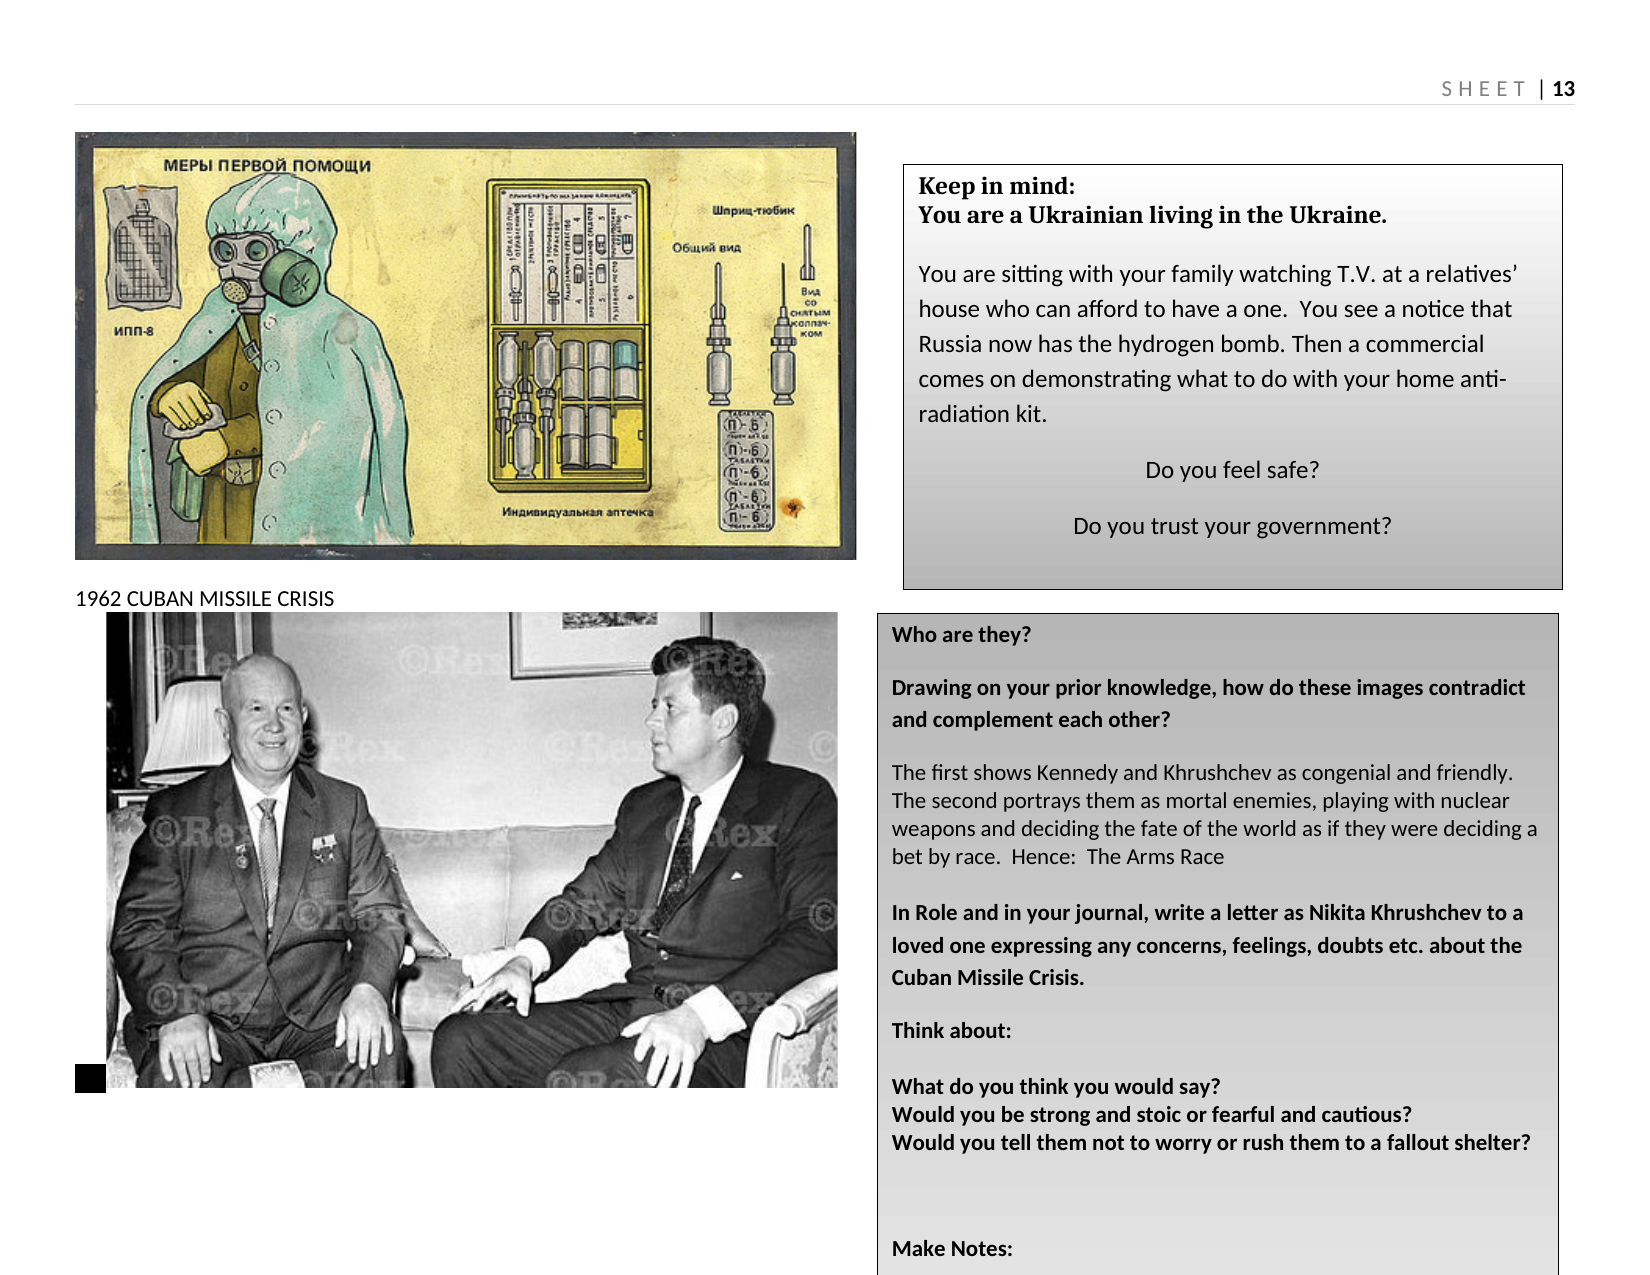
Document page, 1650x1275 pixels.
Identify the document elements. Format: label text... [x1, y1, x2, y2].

text 1962 CUBAN MISSILE CRISIS [75, 584, 1575, 612]
picture [75, 132, 857, 560]
picture [106, 612, 838, 1088]
